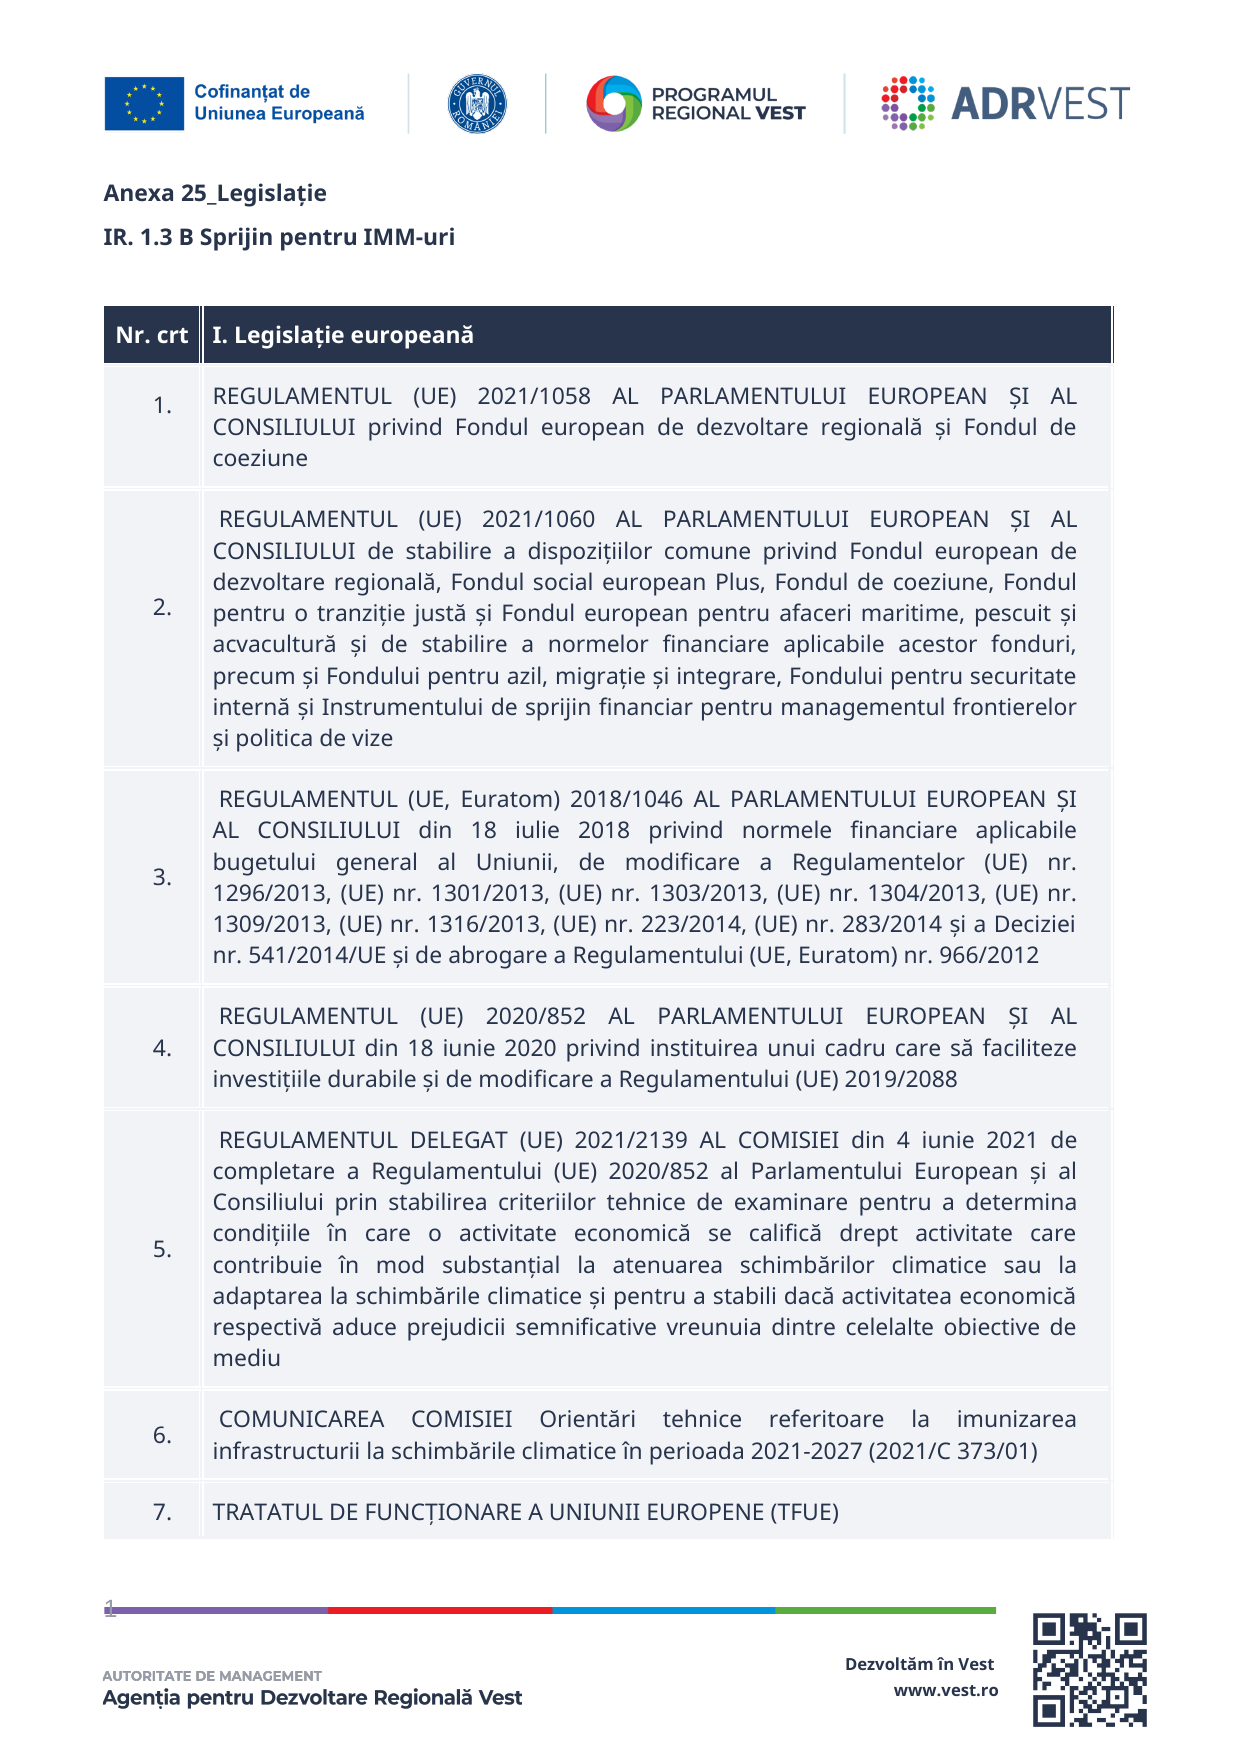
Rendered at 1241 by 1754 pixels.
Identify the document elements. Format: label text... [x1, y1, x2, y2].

table_header I. Legislație europeană [204, 306, 1111, 363]
picture [1025, 1605, 1156, 1736]
table_cell [104, 771, 199, 983]
subtitle Anexa 25_Legislație [103, 177, 1122, 208]
picture [103, 73, 1131, 134]
table_cell [104, 367, 199, 486]
table_cell REGULAMENTUL (UE) 2021/1060 AL PARLAMENTULUI EUROPEAN ȘI AL CONSILIULUI de stabilire a dispozițiilor comune privind Fondul european de dezvoltare regională, Fondul social european Plus, Fondul de coeziune, Fondul pentru o tranziție justă și Fondul european pentru afaceri maritime, pescuit și acvacultură și de stabilire a normelor financiare aplicabile acestor fonduri, precum și Fondului pentru azil, migrație și integrare, Fondului pentru securitate internă și Instrumentului de sprijin financiar pentru managementul frontierelor și politica de vize [201, 486, 1114, 766]
table_cell [104, 1391, 199, 1478]
table_cell [104, 1483, 201, 1539]
table_cell REGULAMENTUL (UE, Euratom) 2018/1046 AL PARLAMENTULUI EUROPEAN ȘI AL CONSILIULUI din 18 iulie 2018 privind normele financiare aplicabile bugetului general al Uniunii, de modificare a Regulamentelor (UE) nr. 1296/2013, (UE) nr. 1301/2013, (UE) nr. 1303/2013, (UE) nr. 1304/2013, (UE) nr. 1309/2013, (UE) nr. 1316/2013, (UE) nr. 223/2014, (UE) nr. 283/2014 și a Deciziei nr. 541/2014/UE și de abrogare a Regulamentului (UE, Euratom) nr. 966/2012 [201, 766, 1114, 983]
table_cell [104, 988, 199, 1106]
table_cell [104, 491, 199, 766]
table_header Nr. crt [104, 306, 199, 363]
table_cell REGULAMENTUL (UE) 2021/1058 AL PARLAMENTULUI EUROPEAN ȘI AL CONSILIULUI privind Fondul european de dezvoltare regională și Fondul de coeziune [201, 363, 1114, 486]
table_cell REGULAMENTUL (UE) 2020/852 AL PARLAMENTULUI EUROPEAN ȘI AL CONSILIULUI din 18 iunie 2020 privind instituirea unui cadru care să faciliteze investițiile durabile și de modificare a Regulamentului (UE) 2019/2088 [201, 983, 1114, 1106]
table_cell COMUNICAREA COMISIEI Orientări tehnice referitoare la imunizarea infrastructurii la schimbările climatice în perioada 2021-2027 (2021/C 373/01) [201, 1386, 1114, 1478]
table_cell [104, 1111, 199, 1386]
text IR. 1.3 B Sprijin pentru IMM-uri [103, 220, 1122, 252]
table_cell REGULAMENTUL DELEGAT (UE) 2021/2139 AL COMISIEI din 4 iunie 2021 de completare a Regulamentului (UE) 2020/852 al Parlamentului European și al Consiliului prin stabilirea criteriilor tehnice de examinare pentru a determina condițiile în care o activitate economică se califică drept activitate care contribuie în mod substanțial la atenuarea schimbărilor climatice sau la adaptarea la schimbările climatice și pentru a stabili dacă activitatea economică respectivă aduce prejudicii semnificative vreunuia dintre celelalte obiective de mediu [201, 1106, 1114, 1386]
table_cell TRATATUL DE FUNCȚIONARE A UNIUNII EUROPENE (TFUE) [201, 1478, 1114, 1539]
